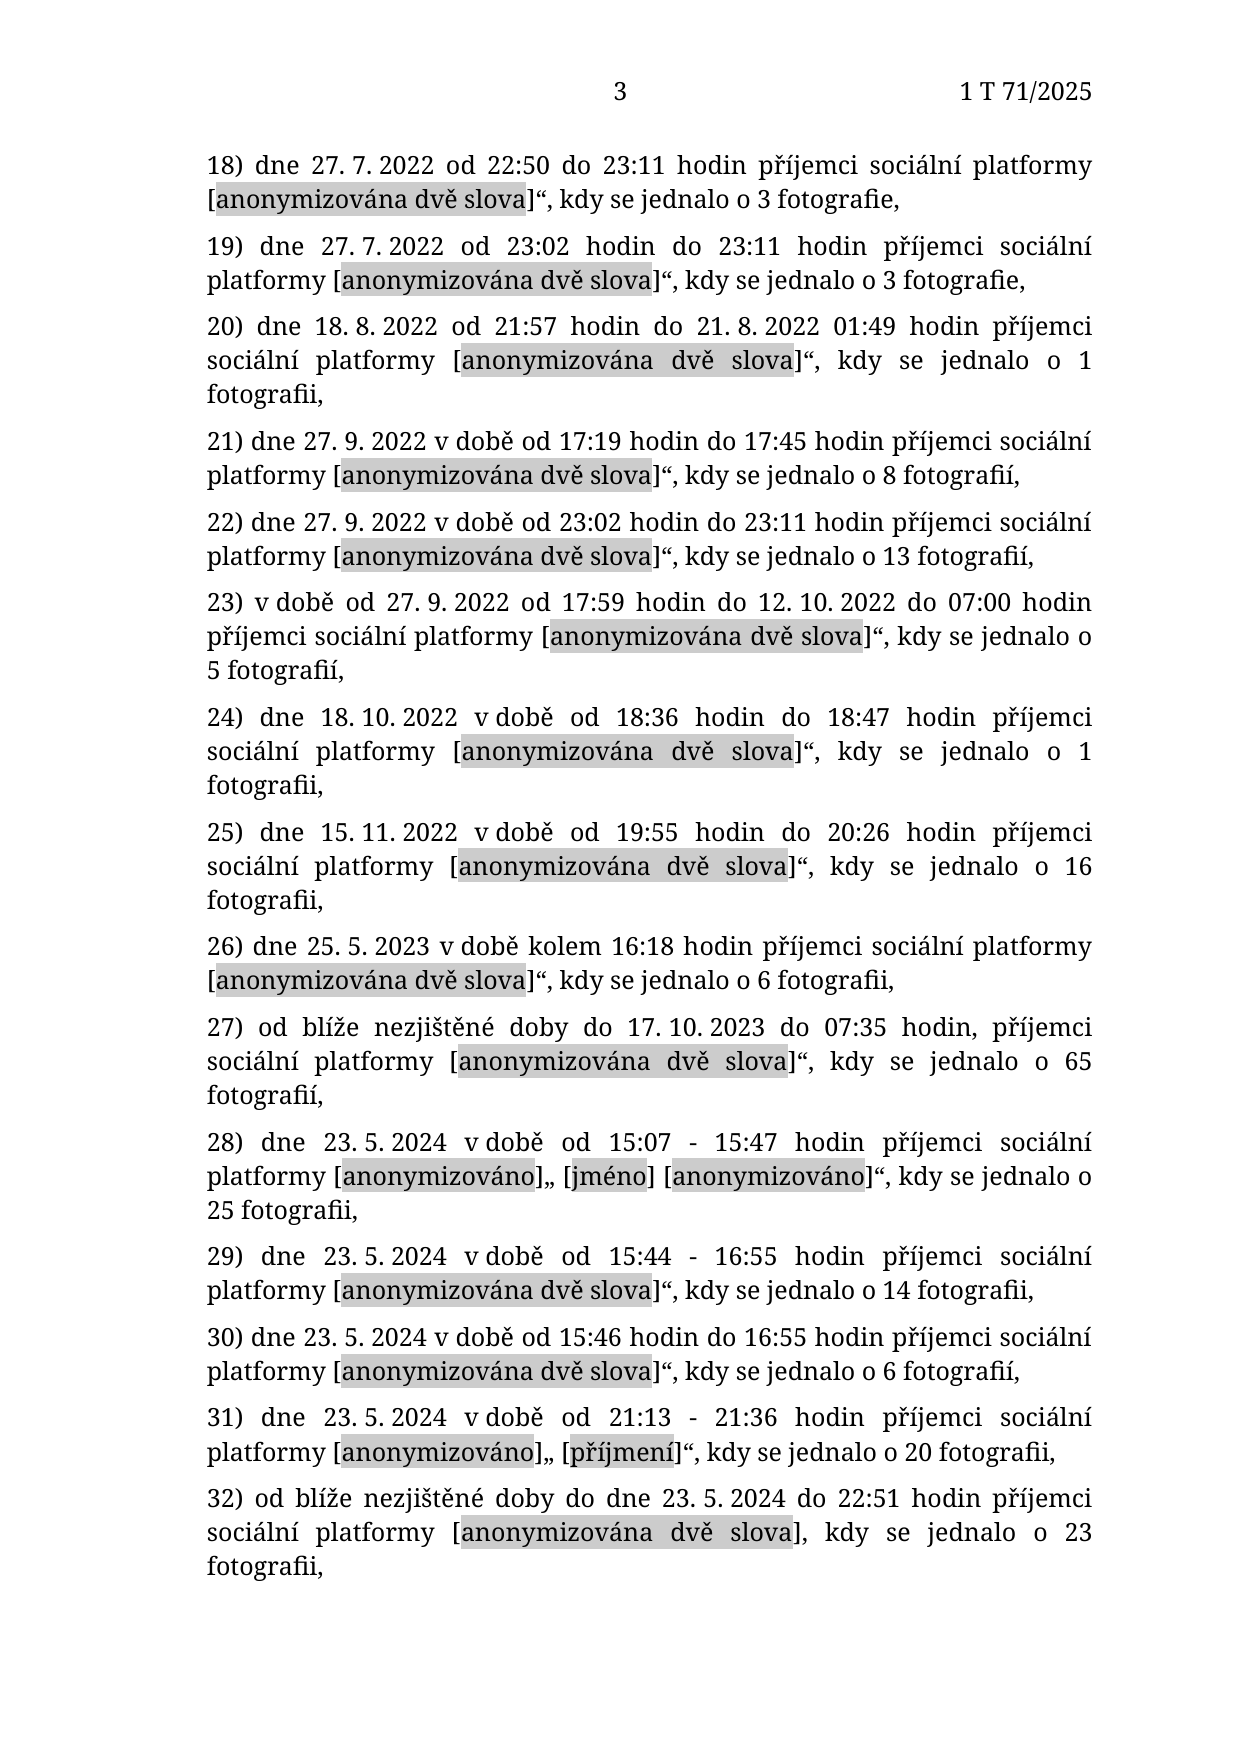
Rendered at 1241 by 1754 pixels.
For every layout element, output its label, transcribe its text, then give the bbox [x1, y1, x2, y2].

text 25) dne 15. 11. 2022 v době od 19:55 hodin do 20:26 hodin příjemci sociální platformy [anonymizována dvě slova]“, kdy se jednalo o 16 fotografii, [207, 814, 1093, 916]
text 22) dne 27. 9. 2022 v době od 23:02 hodin do 23:11 hodin příjemci sociální platformy [anonymizována dvě slova]“, kdy se jednalo o 13 fotografií, [207, 504, 1093, 572]
text 19) dne 27. 7. 2022 od 23:02 hodin do 23:11 hodin příjemci sociální platformy [anonymizována dvě slova]“, kdy se jednalo o 3 fotografie, [207, 228, 1093, 296]
text 30) dne 23. 5. 2024 v době od 15:46 hodin do 16:55 hodin příjemci sociální platformy [anonymizována dvě slova]“, kdy se jednalo o 6 fotografií, [207, 1319, 1093, 1388]
text 29) dne 23. 5. 2024 v době od 15:44 - 16:55 hodin příjemci sociální platformy [anonymizována dvě slova]“, kdy se jednalo o 14 fotografii, [207, 1239, 1093, 1307]
text 24) dne 18. 10. 2022 v době od 18:36 hodin do 18:47 hodin příjemci sociální platformy [anonymizována dvě slova]“, kdy se jednalo o 1 fotografii, [207, 699, 1093, 802]
text 23) v době od 27. 9. 2022 od 17:59 hodin do 12. 10. 2022 do 07:00 hodin příjemci sociální platformy [anonymizována dvě slova]“, kdy se jednalo o 5 fotografií, [207, 585, 1093, 687]
text 18) dne 27. 7. 2022 od 22:50 do 23:11 hodin příjemci sociální platformy [anonymizována dvě slova]“, kdy se jednalo o 3 fotografie, [207, 148, 1093, 216]
text 31) dne 23. 5. 2024 v době od 21:13 - 21:36 hodin příjemci sociální platformy [anonymizováno]„ [příjmení]“, kdy se jednalo o 20 fotografii, [207, 1400, 1093, 1468]
text 21) dne 27. 9. 2022 v době od 17:19 hodin do 17:45 hodin příjemci sociální platformy [anonymizována dvě slova]“, kdy se jednalo o 8 fotografií, [207, 423, 1093, 492]
text 26) dne 25. 5. 2023 v době kolem 16:18 hodin příjemci sociální platformy [anonymizována dvě slova]“, kdy se jednalo o 6 fotografii, [207, 929, 1093, 997]
text 20) dne 18. 8. 2022 od 21:57 hodin do 21. 8. 2022 01:49 hodin příjemci sociální platformy [anonymizována dvě slova]“, kdy se jednalo o 1 fotografii, [207, 309, 1093, 411]
text 27) od blíže nezjištěné doby do 17. 10. 2023 do 07:35 hodin, příjemci sociální platformy [anonymizována dvě slova]“, kdy se jednalo o 65 fotografií, [207, 1009, 1093, 1112]
text 32) od blíže nezjištěné doby do dne 23. 5. 2024 do 22:51 hodin příjemci sociální platformy [anonymizována dvě slova], kdy se jednalo o 23 fotografii, [207, 1481, 1093, 1583]
text 28) dne 23. 5. 2024 v době od 15:07 - 15:47 hodin příjemci sociální platformy [anonymizováno]„ [jméno] [anonymizováno]“, kdy se jednalo o 25 fotografii, [207, 1124, 1093, 1226]
